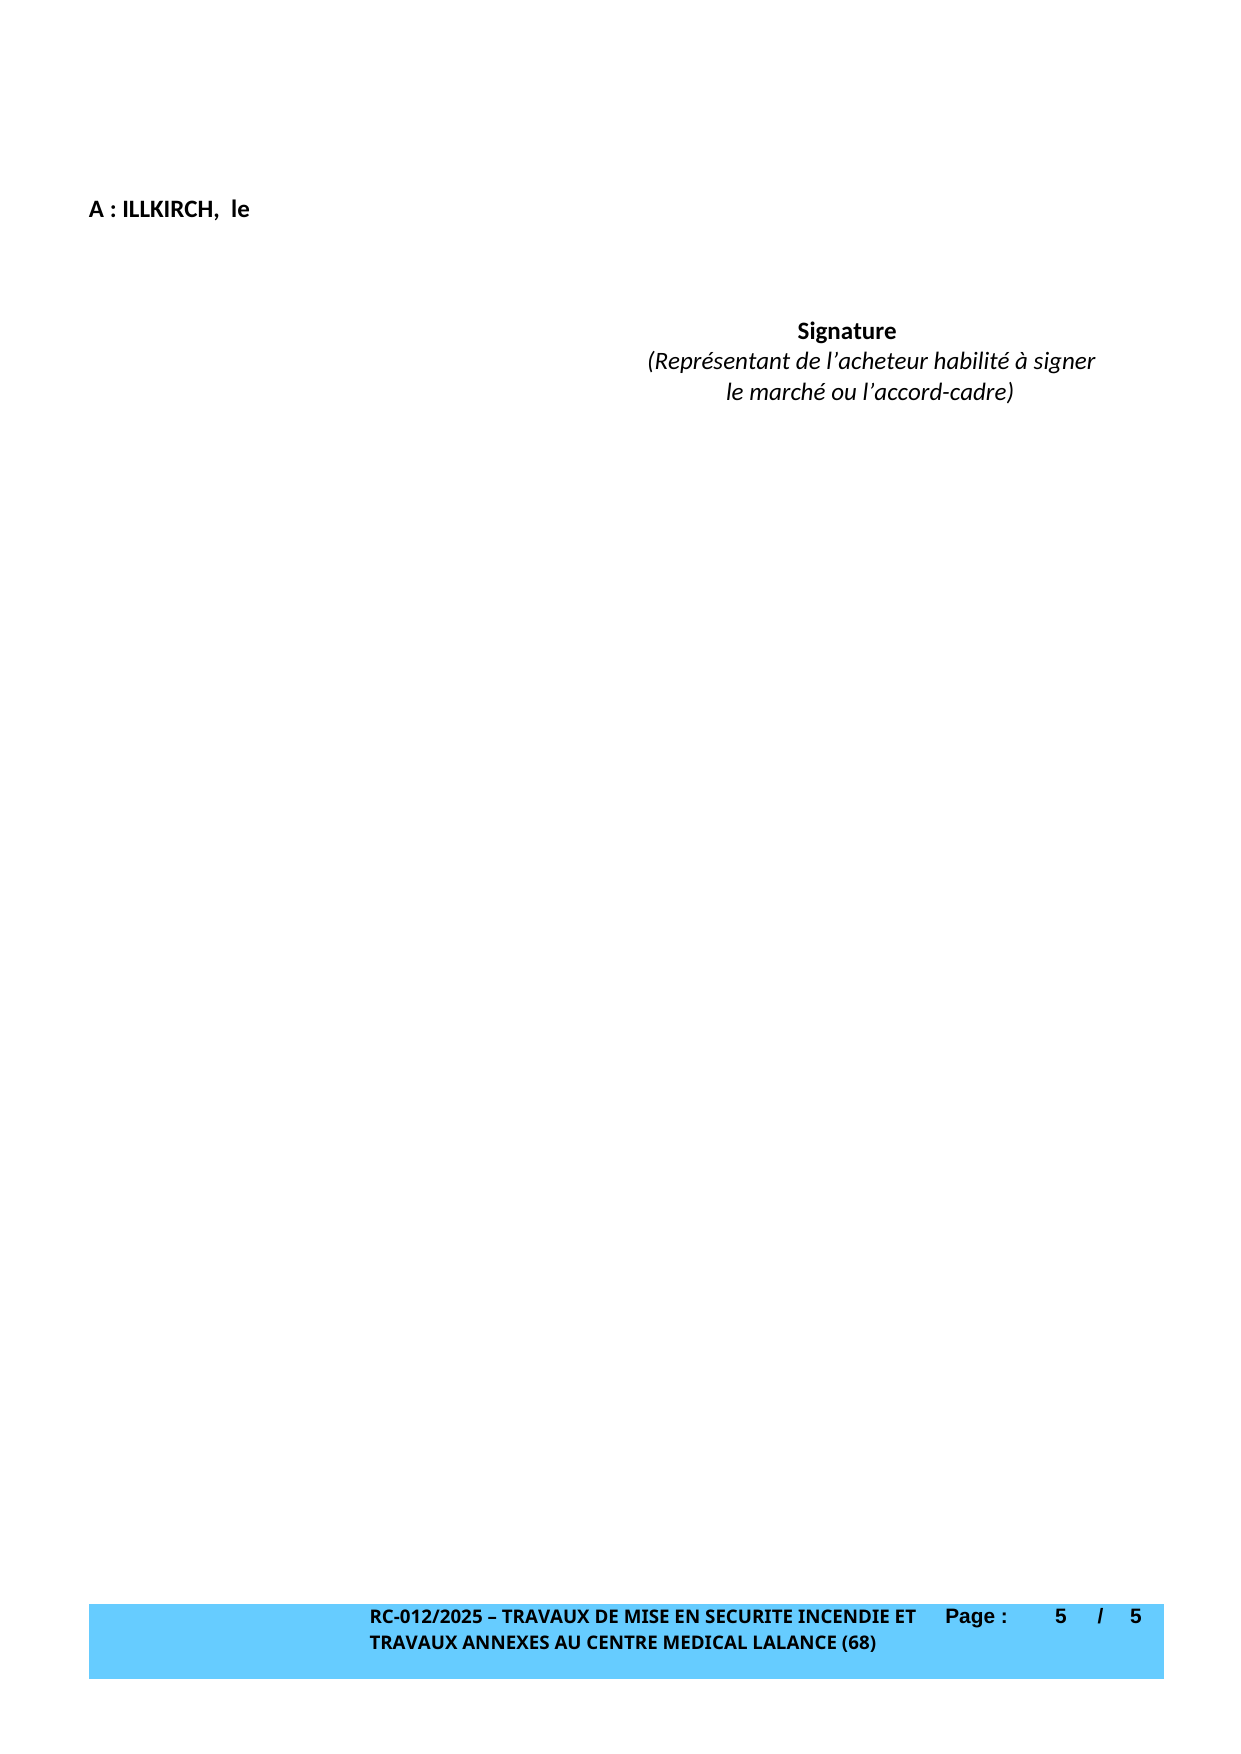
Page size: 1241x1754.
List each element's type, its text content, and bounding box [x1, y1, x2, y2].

text Signature [797, 315, 1152, 346]
text le marché ou l’accord-cadre) [591, 376, 1152, 407]
text (Représentant de l’acheteur habilité à signer [591, 346, 1152, 376]
text A : ILLKIRCH, le [89, 193, 1152, 223]
